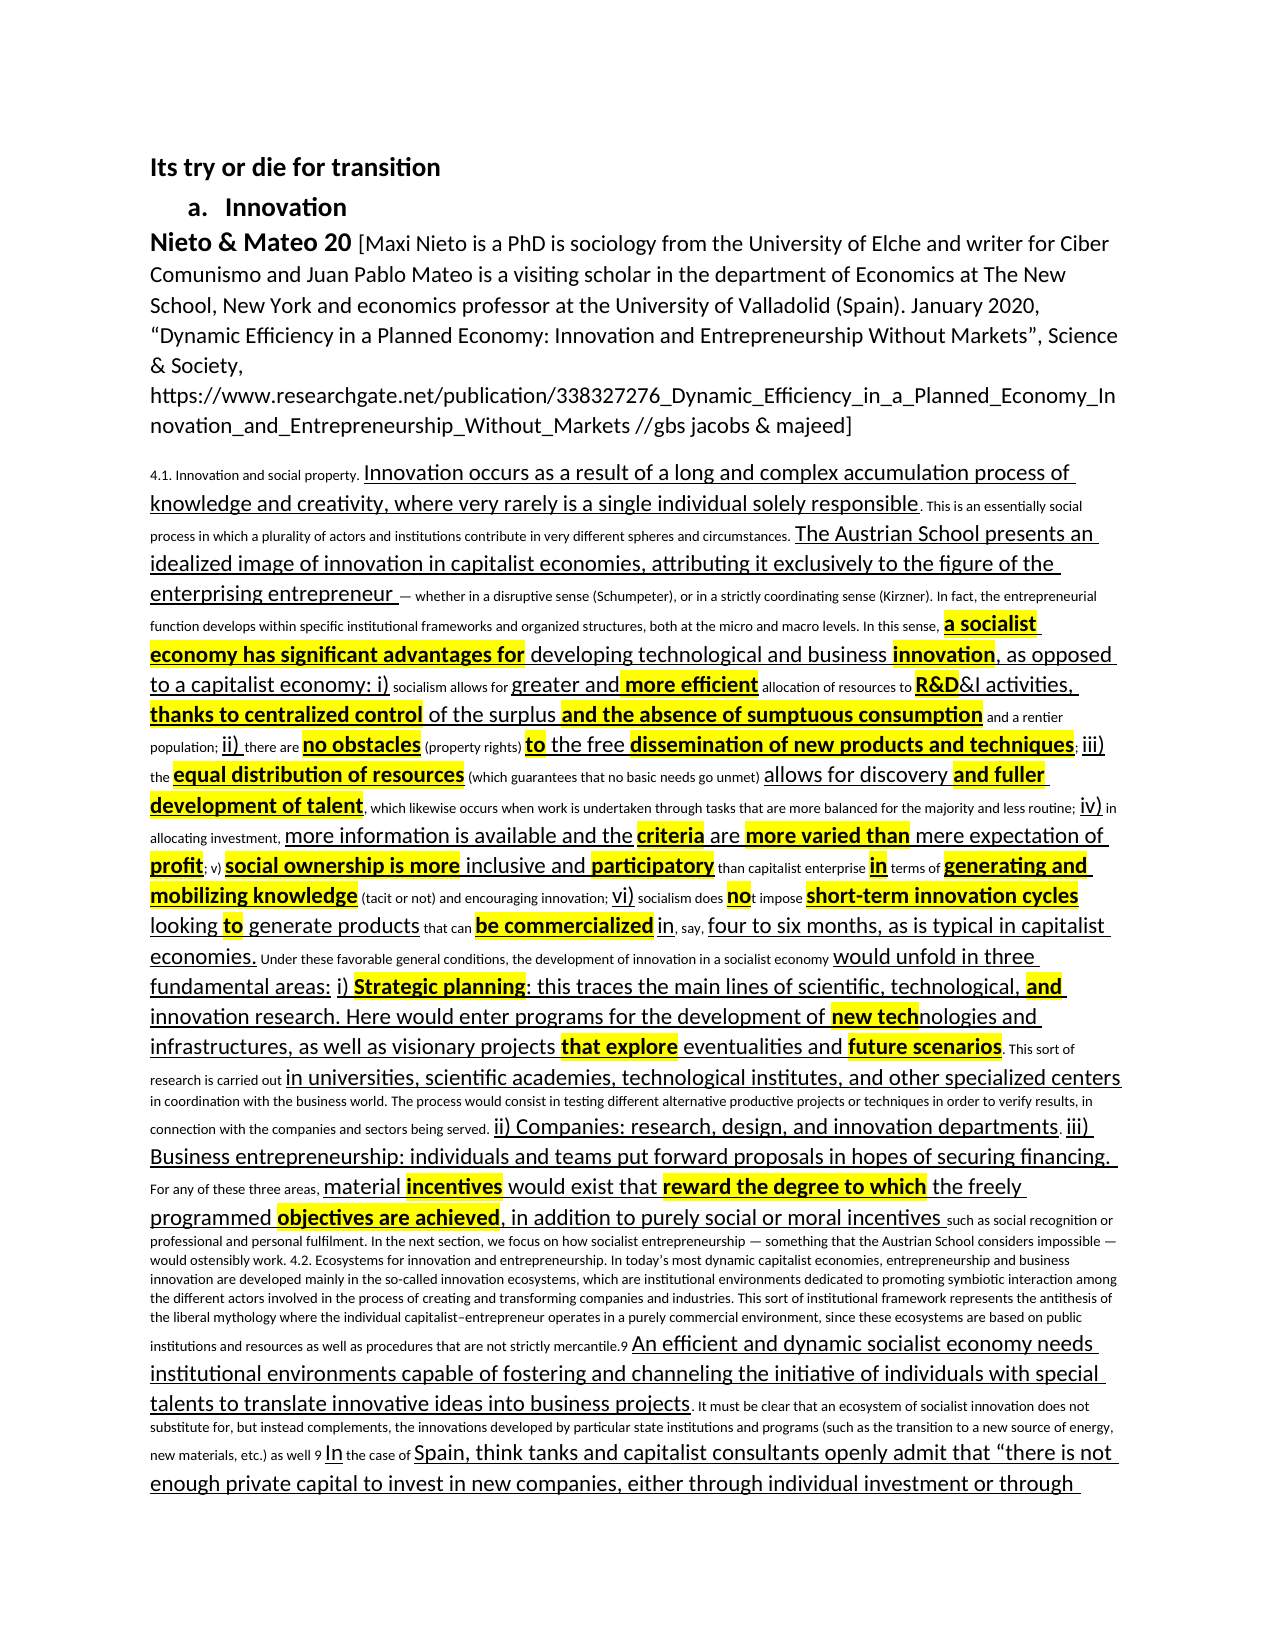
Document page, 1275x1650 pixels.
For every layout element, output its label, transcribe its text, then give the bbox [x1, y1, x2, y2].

subtitle Its try or die for transition [150, 150, 1125, 183]
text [150, 458, 1125, 1497]
text Nieto & Mateo 20 [Maxi Nieto is a PhD is sociology from the University of Elche and writer for Ciber Comunismo and Juan Pablo Mateo is a visiting scholar in the department of Economics at The New School, New York and economics professor at the University of Valladolid (Spain). January 2020, “Dynamic Efficiency in a Planned Economy: Innovation and Entrepreneurship Without Markets”, Science & Society, https://www.researchgate.net/publication/338327276_Dynamic_Efficiency_in_a_Planned_Economy_Innovation_and_Entrepreneurship_Without_Markets //gbs jacobs & majeed] [150, 225, 1125, 440]
subtitle Innovation [187, 190, 1125, 223]
